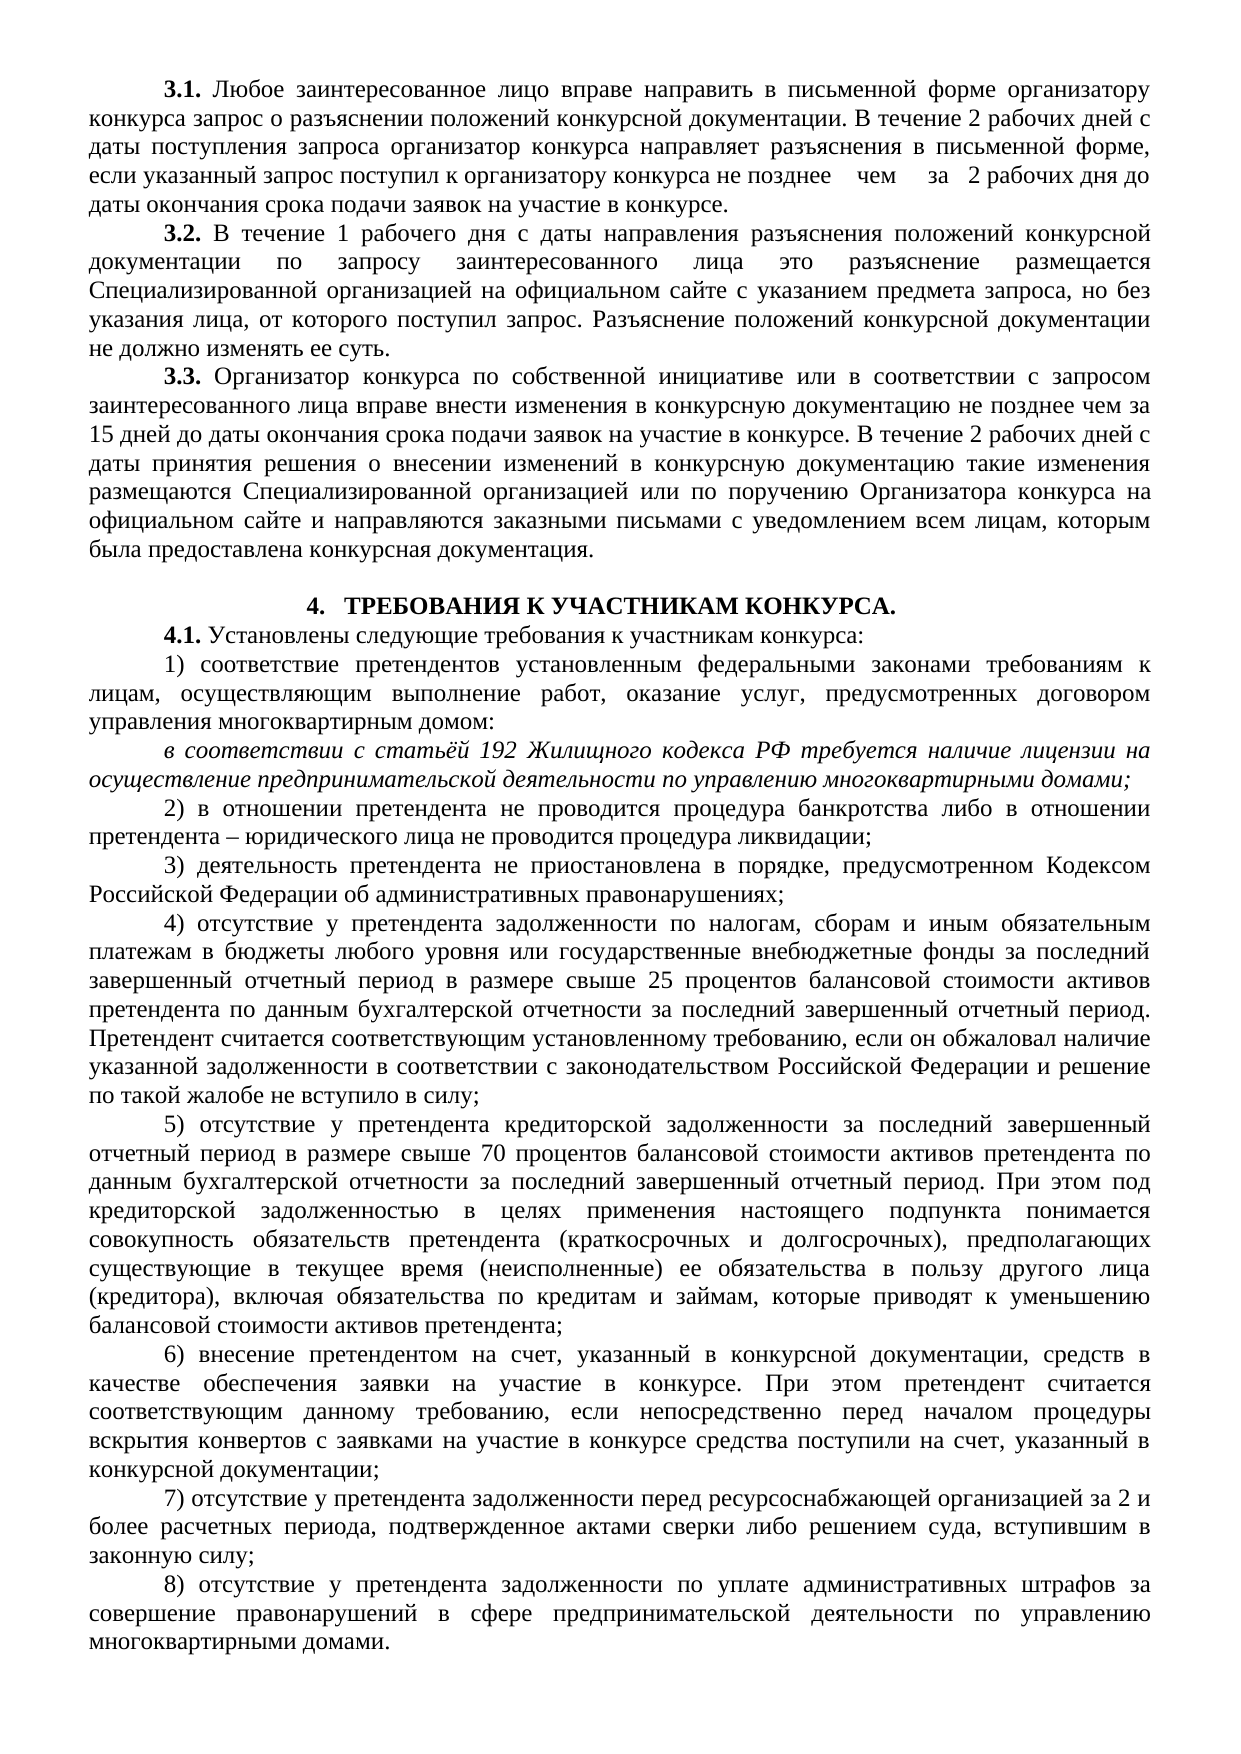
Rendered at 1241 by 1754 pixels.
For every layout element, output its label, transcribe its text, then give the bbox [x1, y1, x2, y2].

text 4) отсутствие у претендента задолженности по налогам, сборам и иным обязательным платежам в бюджеты любого уровня или государственные внебюджетные фонды за последний завершенный отчетный период в размере свыше 25 процентов балансовой стоимости активов претендента по данным бухгалтерской отчетности за последний завершенный отчетный период. Претендент считается соответствующим установленному требованию, если он обжаловал наличие указанной задолженности в соответствии с законодательством Российской Федерации и решение по такой жалобе не вступило в силу; [88, 908, 1152, 1109]
text 5) отсутствие у претендента кредиторской задолженности за последний завершенный отчетный период в размере свыше 70 процентов балансовой стоимости активов претендента по данным бухгалтерской отчетности за последний завершенный отчетный период. При этом под кредиторской задолженностью в целях применения настоящего подпункта понимается совокупность обязательств претендента (краткосрочных и долгосрочных), предполагающих существующие в текущее время (неисполненные) ее обязательства в пользу другого лица (кредитора), включая обязательства по кредитам и займам, которые приводят к уменьшению балансовой стоимости активов претендента; [88, 1109, 1152, 1339]
text в соответствии с статьёй 192 Жилищного кодекса РФ требуется наличие лицензии на осуществление предпринимательской деятельности по управлению многоквартирными домами; [88, 735, 1152, 793]
text 1) соответствие претендентов установленным федеральными законами требованиям к лицам, осуществляющим выполнение работ, оказание услуг, предусмотренных договором управления многоквартирным домом: [88, 649, 1152, 735]
text 6) внесение претендентом на счет, указанный в конкурсной документации, средств в качестве обеспечения заявки на участие в конкурсе. При этом претендент считается соответствующим данному требованию, если непосредственно перед началом процедуры вскрытия конвертов с заявками на участие в конкурсе средства поступили на счет, указанный в конкурсной документации; [88, 1339, 1152, 1483]
text 3.3. Организатор конкурса по собственной инициативе или в соответствии с запросом заинтересованного лица вправе внести изменения в конкурсную документацию не позднее чем за 15 дней до даты окончания срока подачи заявок на участие в конкурсе. В течение 2 рабочих дней с даты принятия решения о внесении изменений в конкурсную документацию такие изменения размещаются Специализированной организацией или по поручению Организатора конкурса на официальном сайте и направляются заказными письмами с уведомлением всем лицам, которым была предоставлена конкурсная документация. [88, 361, 1152, 563]
text 3.2. В течение 1 рабочего дня с даты направления разъяснения положений конкурсной документации по запросу заинтересованного лица это разъяснение размещается Специализированной организацией на официальном сайте с указанием предмета запроса, но без указания лица, от которого поступил запрос. Разъяснение положений конкурсной документации не должно изменять ее суть. [88, 218, 1152, 361]
list ТРЕБОВАНИЯ К УЧАСТНИКАМ КОНКУРСА. [51, 591, 1152, 620]
text 3.1. Любое заинтересованное лицо вправе направить в письменной форме организатору конкурса запрос о разъяснении положений конкурсной документации. В течение 2 рабочих дней с даты поступления запроса организатор конкурса направляет разъяснения в письменной форме, если указанный запрос поступил к организатору конкурса не позднее чем за 2 рабочих дня до даты окончания срока подачи заявок на участие в конкурсе. [88, 74, 1152, 218]
text 4.1. Установлены следующие требования к участникам конкурса: [88, 620, 1152, 649]
text 3) деятельность претендента не приостановлена в порядке, предусмотренном Кодексом Российской Федерации об административных правонарушениях; [88, 850, 1152, 908]
text 8) отсутствие у претендента задолженности по уплате административных штрафов за совершение правонарушений в сфере предпринимательской деятельности по управлению многоквартирными домами. [88, 1569, 1152, 1655]
text 2) в отношении претендента не проводится процедура банкротства либо в отношении претендента – юридического лица не проводится процедура ликвидации; [88, 793, 1152, 850]
text 7) отсутствие у претендента задолженности перед ресурсоснабжающей организацией за 2 и более расчетных периода, подтвержденное актами сверки либо решением суда, вступившим в законную силу; [88, 1483, 1152, 1569]
